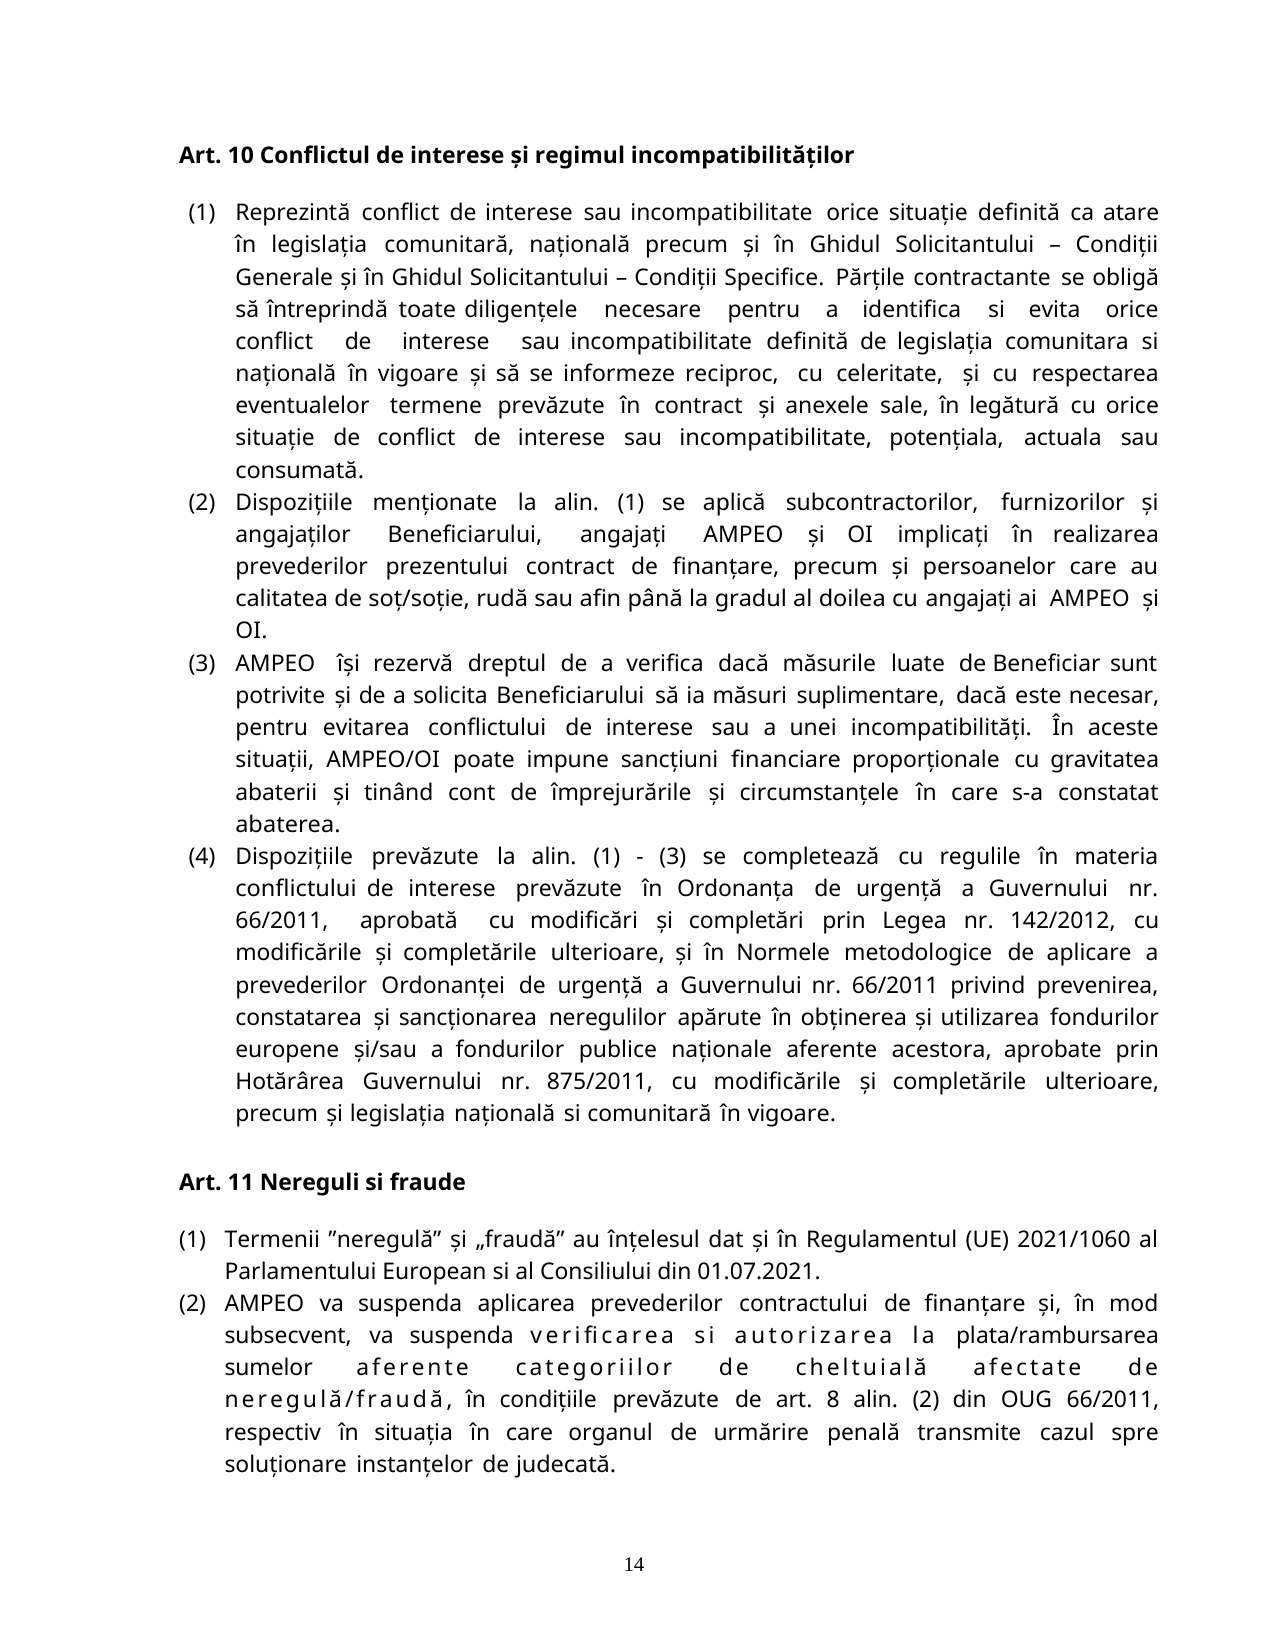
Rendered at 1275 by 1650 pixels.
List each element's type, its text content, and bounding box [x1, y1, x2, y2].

list AMPEO va suspenda aplicarea prevederilor contractului de finanţare şi, în mod subsecvent, va suspenda verificarea si autorizarea la plata/rambursarea sumelor aferente categoriilor de cheltuială afectate de neregulă/fraudă, în condiţiile prevăzute de art. 8 alin. (2) din OUG 66/2011, respectiv în situaţia în care organul de urmărire penală transmite cazul spre soluţionare instanţelor de judecată. [179, 1287, 1159, 1479]
list Reprezintă conflict de interese sau incompatibilitate orice situaţie definită ca atare în legislaţia comunitară, națională precum și în Ghidul Solicitantului – Condiții Generale și în Ghidul Solicitantului – Condiții Specifice. Părţile contractante se obligă să întreprindă toate diligenţele necesare pentru a identifica si evita orice conflict de interese sau incompatibilitate definită de legislaţia comunitara si naţională în vigoare şi să se informeze reciproc, cu celeritate, şi cu respectarea eventualelor termene prevăzute în contract şi anexele sale, în legătură cu orice situaţie de conflict de interese sau incompatibilitate, potenţiala, actuala sau consumată. [188, 196, 1159, 485]
text Art. 11 Nereguli si fraude [179, 1165, 1158, 1197]
list Dispoziţiile menţionate la alin. (1) se aplică subcontractorilor, furnizorilor şi angajaţilor Beneficiarului, angajaţi AMPEO și OI implicaţi în realizarea prevederilor prezentului contract de finanţare, precum și persoanelor care au calitatea de soţ/soţie, rudă sau afin până la gradul al doilea cu angajaţi ai AMPEO și OI. [188, 486, 1159, 646]
text Art. 10 Conflictul de interese şi regimul incompatibilităţilor [179, 139, 1158, 170]
list AMPEO îşi rezervă dreptul de a verifica dacă măsurile luate de Beneficiar sunt potrivite şi de a solicita Beneficiarului să ia măsuri suplimentare, dacă este necesar, pentru evitarea conflictului de interese sau a unei incompatibilităţi. În aceste situaţii, AMPEO/OI poate impune sancţiuni financiare proporţionale cu gravitatea abaterii şi tinând cont de împrejurările și circumstanțele în care s-a constatat abaterea. [188, 647, 1159, 839]
list Termenii ”neregulă” şi „fraudă” au înţelesul dat și în Regulamentul (UE) 2021/1060 al Parlamentului European si al Consiliului din 01.07.2021. [179, 1222, 1159, 1286]
list Dispoziţiile prevăzute la alin. (1) - (3) se completează cu regulile în materia conflictului de interese prevăzute în Ordonanţa de urgenţă a Guvernului nr. 66/2011, aprobată cu modificări şi completări prin Legea nr. 142/2012, cu modificările şi completările ulterioare, şi în Normele metodologice de aplicare a prevederilor Ordonanţei de urgenţă a Guvernului nr. 66/2011 privind prevenirea, constatarea şi sancţionarea neregulilor apărute în obţinerea şi utilizarea fondurilor europene şi/sau a fondurilor publice naţionale aferente acestora, aprobate prin Hotărârea Guvernului nr. 875/2011, cu modificările şi completările ulterioare, precum și legislația națională si comunitară în vigoare. [188, 840, 1159, 1128]
